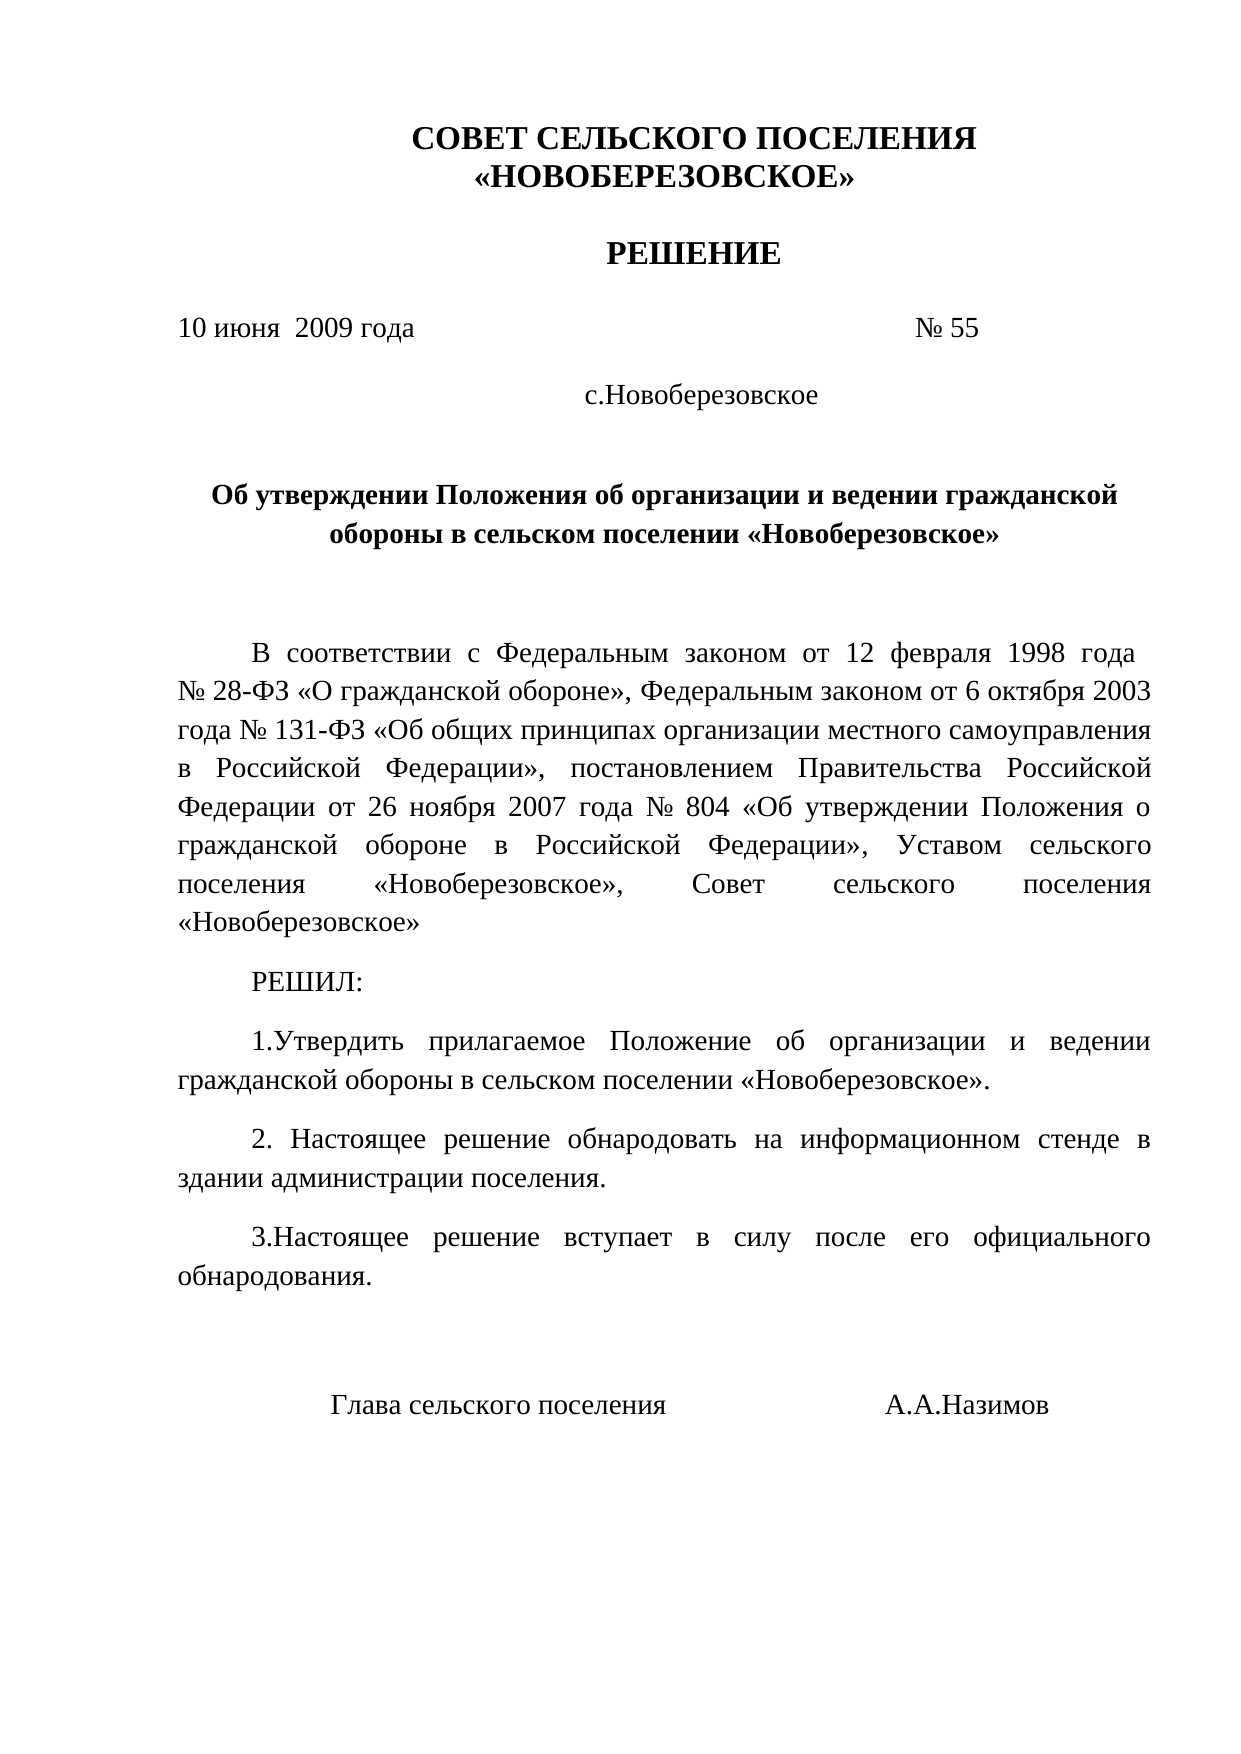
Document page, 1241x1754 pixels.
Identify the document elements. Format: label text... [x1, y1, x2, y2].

text В соответствии с Федеральным законом от 12 февраля 1998 года № 28-ФЗ «О гражданской обороне», Федеральным законом от 6 октября 2003 года № 131-ФЗ «Об общих принципах организации местного самоуправления в Российской Федерации», постановлением Правительства Российской Федерации от 26 ноября 2007 года № 804 «Об утверждении Положения о гражданской обороне в Российской Федерации», Уставом сельского поселения «Новоберезовское», Совет сельского поселения «Новоберезовское» [177, 635, 1152, 938]
title с.Новоберезовское [177, 377, 1152, 410]
text РЕШИЛ: [177, 964, 1152, 997]
text 2. Настоящее решение обнародовать на информационном стенде в здании администрации поселения. [177, 1121, 1152, 1193]
text Об утверждении Положения об организации и ведении гражданской обороны в сельском поселении «Новоберезовское» [177, 477, 1152, 549]
title РЕШЕНИЕ [177, 233, 1152, 271]
text Глава сельского поселения А.А.Назимов [177, 1384, 1152, 1422]
text 3.Настоящее решение вступает в силу после его официального обнародования. [177, 1219, 1152, 1291]
title 10 июня 2009 года № 55 [177, 310, 1152, 343]
title СОВЕТ СЕЛЬСКОГО ПОСЕЛЕНИЯ «НОВОБЕРЕЗОВСКОЕ» [177, 118, 1152, 195]
text 1.Утвердить прилагаемое Положение об организации и ведении гражданской обороны в сельском поселении «Новоберезовское». [177, 1023, 1152, 1095]
